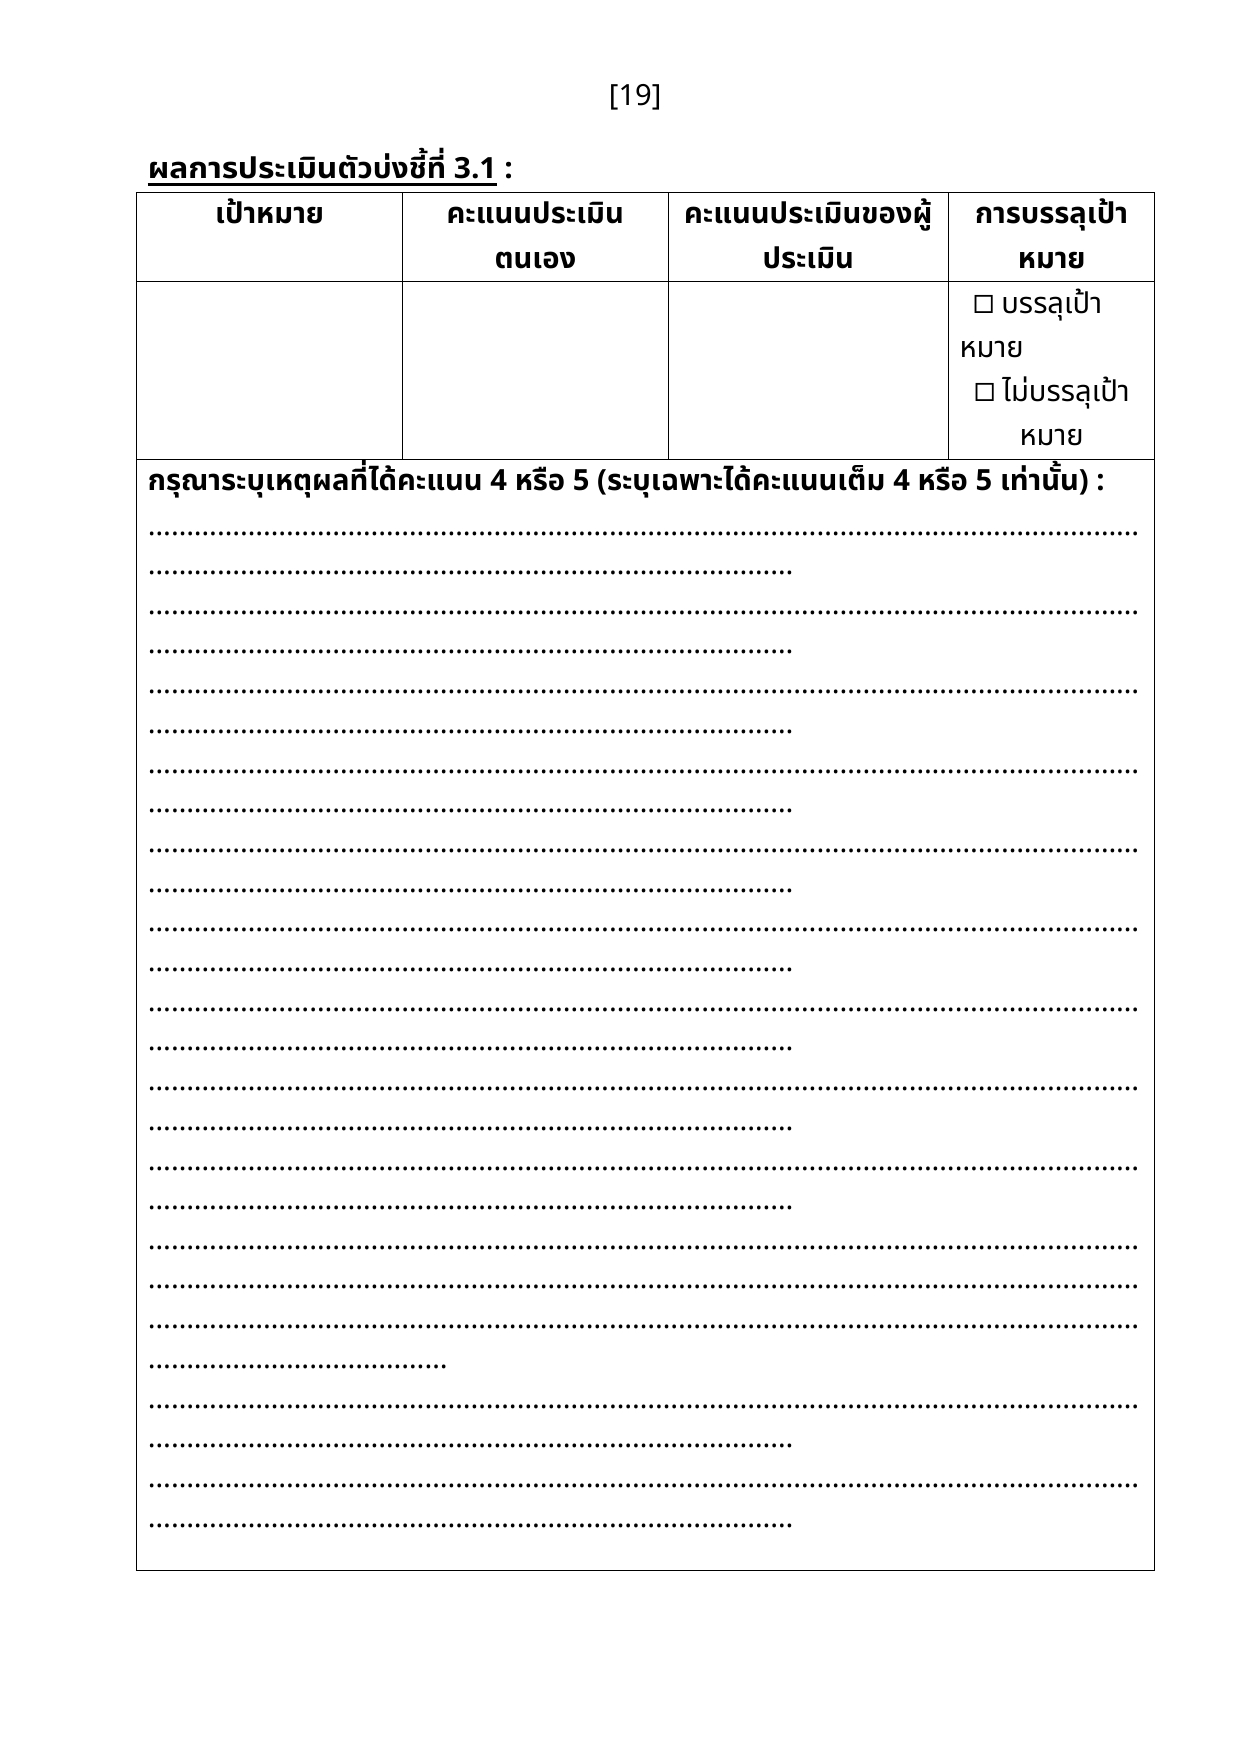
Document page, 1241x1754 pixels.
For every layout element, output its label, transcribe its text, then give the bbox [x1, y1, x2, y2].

table_cell [403, 282, 668, 458]
table_header คะแนนประเมินตนเอง [403, 193, 668, 281]
table_header การบรรลุเป้าหมาย [949, 193, 1154, 281]
table_cell [137, 282, 402, 458]
table_header คะแนนประเมินของผู้ประเมิน [669, 193, 948, 281]
text ผลการประเมินตัวบ่งชี้ที่ 3.1 : [148, 148, 1132, 192]
table_cell บรรลุเป้าหมาย ไม่บรรลุเป้าหมาย [949, 282, 1154, 458]
table_header เป้าหมาย [137, 193, 402, 281]
table_cell กรุณาระบุเหตุผลที่ได้คะแนน 4 หรือ 5 (ระบุเฉพาะได้คะแนนเต็ม 4 หรือ 5 เท่านั้น) : …………………………………………………………………………………………………………………………………………………………………………………………… …………………………………………………………………………………………………………………………………………………………………………………………… …………………………………………………………………………………………………………………………………………………………………………………………… …………………………………………………………………………………………………………………………………………………………………………………………… …………………………………………………………………………………………………………………………………………………………………………………………… …………………………………………………………………………………………………………………………………………………………………………………………… …………………………………………………………………………………………………………………………………………………………………………………………… …………………………………………………………………………………………………………………………………………………………………………………………… …………………………………………………………………………………………………………………………………………………………………………………………… ………………………………………………………………………………………………………………………………………………………………………………………………………………………………………………………………………………………………………………………………………………………………………………………… …………………………………………………………………………………………………………………………………………………………………………………………… …………………………………………………………………………………………………………………………………………………………………………………………… [137, 460, 1154, 1570]
table_cell [669, 282, 948, 458]
